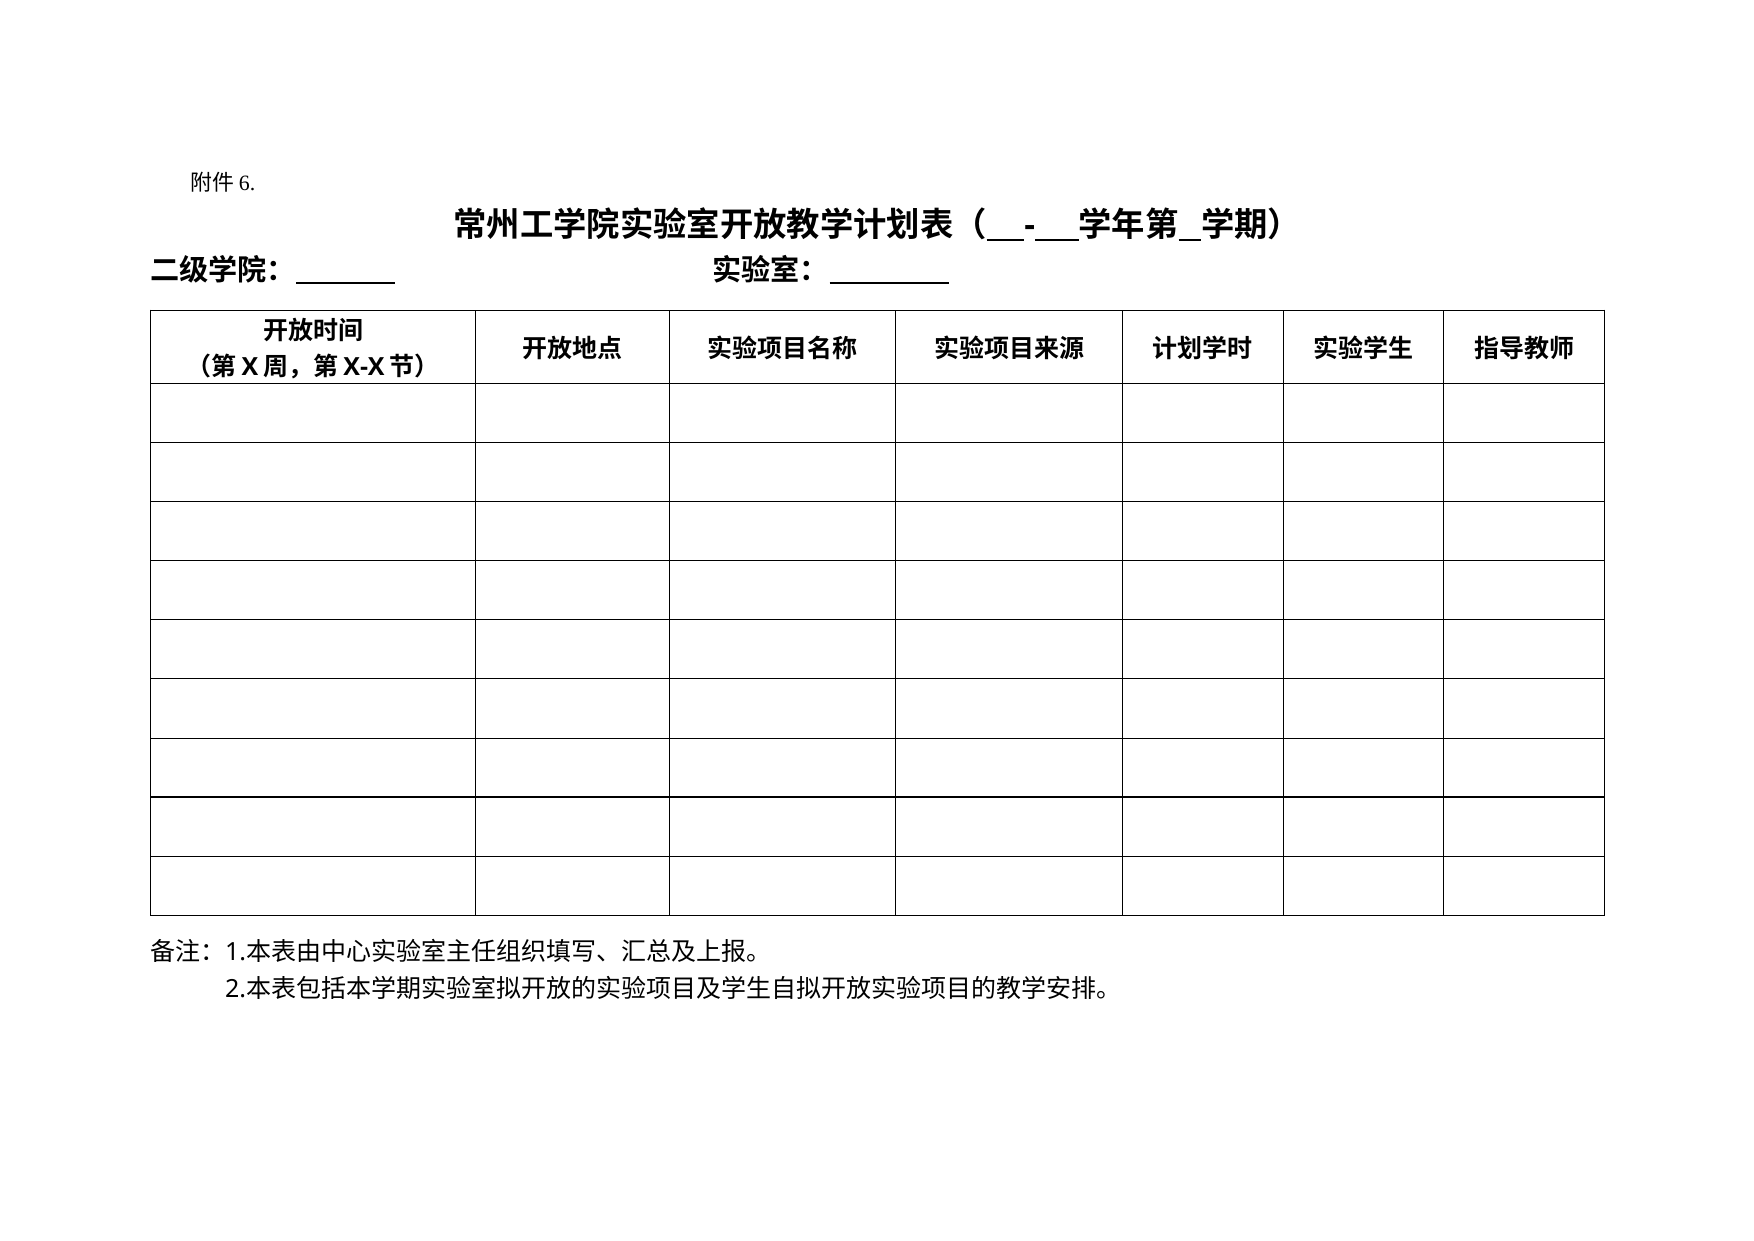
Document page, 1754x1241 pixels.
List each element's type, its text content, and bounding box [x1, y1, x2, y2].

table_cell [476, 739, 669, 796]
table_cell [1444, 502, 1604, 560]
table_header 开放地点 [476, 311, 669, 383]
table_cell [151, 561, 475, 619]
table_header 实验项目名称 [670, 311, 895, 383]
table_cell [476, 502, 669, 560]
table_cell [476, 798, 669, 856]
table_cell [1284, 620, 1443, 678]
table_cell [896, 857, 1122, 914]
table_cell [151, 443, 475, 501]
table_cell [896, 443, 1122, 501]
table_cell [1123, 857, 1283, 914]
table_cell [670, 561, 895, 619]
table_cell [896, 502, 1122, 560]
table_cell [1123, 502, 1283, 560]
table_cell [476, 384, 669, 442]
table_cell [670, 443, 895, 501]
table_cell [896, 739, 1122, 796]
table_cell [151, 739, 475, 796]
table_cell [1444, 857, 1604, 914]
table_cell [670, 857, 895, 914]
table_cell [1123, 561, 1283, 619]
table_cell [670, 620, 895, 678]
text 二级学院： 实验室： [150, 246, 1604, 288]
table_cell [1444, 739, 1604, 796]
table_cell [1123, 739, 1283, 796]
table_cell [670, 798, 895, 856]
table_cell [670, 679, 895, 737]
table_cell [476, 620, 669, 678]
table_cell [1444, 384, 1604, 442]
table_cell [151, 798, 475, 856]
table_cell [1284, 679, 1443, 737]
table_cell [1284, 384, 1443, 442]
table_cell [1444, 443, 1604, 501]
table_cell [1284, 739, 1443, 796]
table_header 实验项目来源 [896, 311, 1122, 383]
table_cell [670, 384, 895, 442]
table_cell [1123, 620, 1283, 678]
table_cell [476, 561, 669, 619]
table_cell [1123, 798, 1283, 856]
table_cell [1123, 679, 1283, 737]
table_cell [1284, 798, 1443, 856]
table_cell [896, 679, 1122, 737]
table_cell [1444, 679, 1604, 737]
table_cell [1444, 798, 1604, 856]
text 备注：1.本表由中心实验室主任组织填写、汇总及上报。 [150, 932, 1604, 968]
table_header 开放时间 （第X周，第X-X节） [151, 311, 475, 383]
table_cell [670, 739, 895, 796]
table_cell [896, 384, 1122, 442]
table_cell [1284, 502, 1443, 560]
table_cell [1444, 620, 1604, 678]
table_cell [476, 443, 669, 501]
table_cell [896, 561, 1122, 619]
table_cell [476, 857, 669, 914]
table_cell [1284, 857, 1443, 914]
table_cell [151, 857, 475, 914]
table_cell [1284, 561, 1443, 619]
table_cell [151, 502, 475, 560]
text 常州工学院实验室开放教学计划表（ - 学年第 学期） [150, 198, 1604, 246]
table_cell [1123, 443, 1283, 501]
table_header 指导教师 [1444, 311, 1604, 383]
table_header 实验学生 [1284, 311, 1443, 383]
table_cell [896, 798, 1122, 856]
table_cell [1444, 561, 1604, 619]
table_cell [476, 679, 669, 737]
table_cell [151, 384, 475, 442]
table_cell [1284, 443, 1443, 501]
table_cell [1123, 384, 1283, 442]
table_cell [670, 502, 895, 560]
table_header 计划学时 [1123, 311, 1283, 383]
table_cell [896, 620, 1122, 678]
text 2.本表包括本学期实验室拟开放的实验项目及学生自拟开放实验项目的教学安排。 [150, 968, 1604, 1004]
table_cell [151, 679, 475, 737]
table_cell [151, 620, 475, 678]
